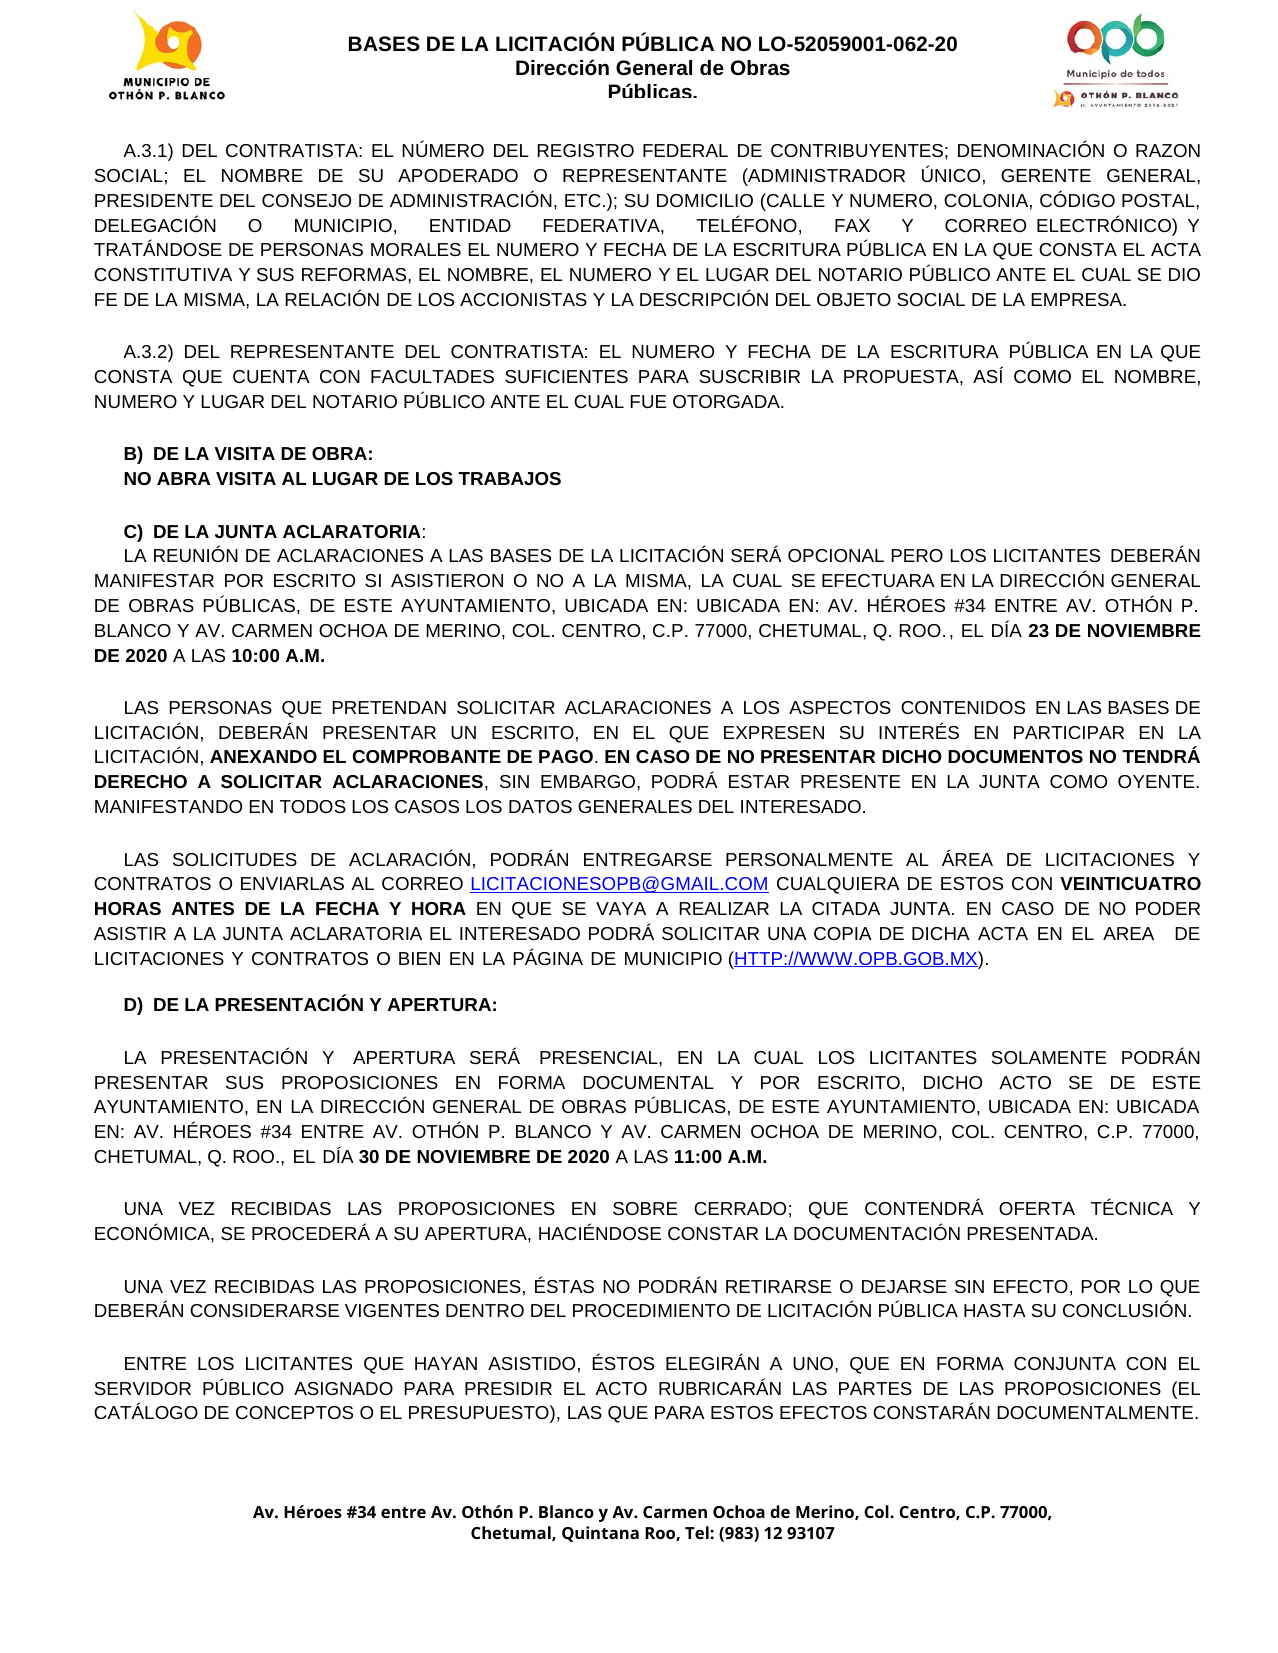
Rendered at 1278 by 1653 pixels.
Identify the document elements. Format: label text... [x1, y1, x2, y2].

text A.3.2) DEL REPRESENTANTE DEL CONTRATISTA: EL NUMERO Y FECHA DE LA ESCRITURA PÚBLICA EN LA QUE CONSTA QUE CUENTA CON FACULTADES SUFICIENTES PARA SUSCRIBIR LA PROPUESTA, ASÍ COMO EL NOMBRE, NUMERO Y LUGAR DEL NOTARIO PÚBLICO ANTE EL CUAL FUE OTORGADA. [94, 341, 1201, 412]
text UNA VEZ RECIBIDAS LAS PROPOSICIONES EN SOBRE CERRADO; QUE CONTENDRÁ OFERTA TÉCNICA Y ECONÓMICA, SE PROCEDERÁ A SU APERTURA, HACIÉNDOSE CONSTAR LA DOCUMENTACIÓN PRESENTADA. [94, 1198, 1201, 1244]
text C) DE LA JUNTA ACLARATORIA: [94, 520, 1201, 542]
text LAS PERSONAS QUE PRETENDAN SOLICITAR ACLARACIONES A LOS ASPECTOS CONTENIDOS EN LAS BASES DE LICITACIÓN, DEBERÁN PRESENTAR UN ESCRITO, EN EL QUE EXPRESEN SU INTERÉS EN PARTICIPAR EN LA LICITACIÓN, ANEXANDO EL COMPROBANTE DE PAGO. EN CASO DE NO PRESENTAR DICHO DOCUMENTOS NO TENDRÁ DERECHO A SOLICITAR ACLARACIONES, SIN EMBARGO, PODRÁ ESTAR PRESENTE EN LA JUNTA COMO OYENTE. MANIFESTANDO EN TODOS LOS CASOS LOS DATOS GENERALES DEL INTERESADO. [94, 697, 1201, 817]
text D) DE LA PRESENTACIÓN Y APERTURA: [94, 994, 1201, 1016]
text NO ABRA VISITA AL LUGAR DE LOS TRABAJOS [94, 468, 1201, 489]
text LA PRESENTACIÓN Y APERTURA SERÁ PRESENCIAL, EN LA CUAL LOS LICITANTES SOLAMENTE PODRÁN PRESENTAR SUS PROPOSICIONES EN FORMA DOCUMENTAL Y POR ESCRITO, DICHO ACTO SE DE ESTE AYUNTAMIENTO, EN LA DIRECCIÓN GENERAL DE OBRAS PÚBLICAS, DE ESTE AYUNTAMIENTO, UBICADA EN: UBICADA EN: AV. HÉROES #34 ENTRE AV. OTHÓN P. BLANCO Y AV. CARMEN OCHOA DE MERINO, COL. CENTRO, C.P. 77000, CHETUMAL, Q. ROO., EL DÍA 30 DE NOVIEMBRE DE 2020 A LAS 11:00 A.M. [94, 1047, 1201, 1167]
picture [1049, 13, 1192, 113]
text A.3.1) DEL CONTRATISTA: EL NÚMERO DEL REGISTRO FEDERAL DE CONTRIBUYENTES; DENOMINACIÓN O RAZON SOCIAL; EL NOMBRE DE SU APODERADO O REPRESENTANTE (ADMINISTRADOR ÚNICO, GERENTE GENERAL, PRESIDENTE DEL CONSEJO DE ADMINISTRACIÓN, ETC.); SU DOMICILIO (CALLE Y NUMERO, COLONIA, CÓDIGO POSTAL, DELEGACIÓN O MUNICIPIO, ENTIDAD FEDERATIVA, TELÉFONO, FAX Y CORREO ELECTRÓNICO) Y TRATÁNDOSE DE PERSONAS MORALES EL NUMERO Y FECHA DE LA ESCRITURA PÚBLICA EN LA QUE CONSTA EL ACTA CONSTITUTIVA Y SUS REFORMAS, EL NOMBRE, EL NUMERO Y EL LUGAR DEL NOTARIO PÚBLICO ANTE EL CUAL SE DIO FE DE LA MISMA, LA RELACIÓN DE LOS ACCIONISTAS Y LA DESCRIPCIÓN DEL OBJETO SOCIAL DE LA EMPRESA. [94, 140, 1201, 310]
text B) DE LA VISITA DE OBRA: [94, 443, 1201, 465]
text LAS SOLICITUDES DE ACLARACIÓN, PODRÁN ENTREGARSE PERSONALMENTE AL ÁREA DE LICITACIONES Y CONTRATOS O ENVIARLAS AL CORREO LICITACIONESOPB@GMAIL.COM CUALQUIERA DE ESTOS CON VEINTICUATRO HORAS ANTES DE LA FECHA Y HORA EN QUE SE VAYA A REALIZAR LA CITADA JUNTA. EN CASO DE NO PODER ASISTIR A LA JUNTA ACLARATORIA EL INTERESADO PODRÁ SOLICITAR UNA COPIA DE DICHA ACTA EN EL AREA DE LICITACIONES Y CONTRATOS O BIEN EN LA PÁGINA DE MUNICIPIO (HTTP://WWW.OPB.GOB.MX). [94, 848, 1201, 969]
text UNA VEZ RECIBIDAS LAS PROPOSICIONES, ÉSTAS NO PODRÁN RETIRARSE O DEJARSE SIN EFECTO, POR LO QUE DEBERÁN CONSIDERARSE VIGENTES DENTRO DEL PROCEDIMIENTO DE LICITACIÓN PÚBLICA HASTA SU CONCLUSIÓN. [94, 1275, 1201, 1322]
picture [104, 0, 237, 114]
text LA REUNIÓN DE ACLARACIONES A LAS BASES DE LA LICITACIÓN SERÁ OPCIONAL PERO LOS LICITANTES DEBERÁN MANIFESTAR POR ESCRITO SI ASISTIERON O NO A LA MISMA, LA CUAL SE EFECTUARA EN LA DIRECCIÓN GENERAL DE OBRAS PÚBLICAS, DE ESTE AYUNTAMIENTO, UBICADA EN: UBICADA EN: AV. HÉROES #34 ENTRE AV. OTHÓN P. BLANCO Y AV. CARMEN OCHOA DE MERINO, COL. CENTRO, C.P. 77000, CHETUMAL, Q. ROO., EL DÍA 23 DE NOVIEMBRE DE 2020 A LAS 10:00 A.M. [94, 545, 1201, 666]
text ENTRE LOS LICITANTES QUE HAYAN ASISTIDO, ÉSTOS ELEGIRÁN A UNO, QUE EN FORMA CONJUNTA CON EL SERVIDOR PÚBLICO ASIGNADO PARA PRESIDIR EL ACTO RUBRICARÁN LAS PARTES DE LAS PROPOSICIONES (EL CATÁLOGO DE CONCEPTOS O EL PRESUPUESTO), LAS QUE PARA ESTOS EFECTOS CONSTARÁN DOCUMENTALMENTE. [94, 1353, 1201, 1424]
